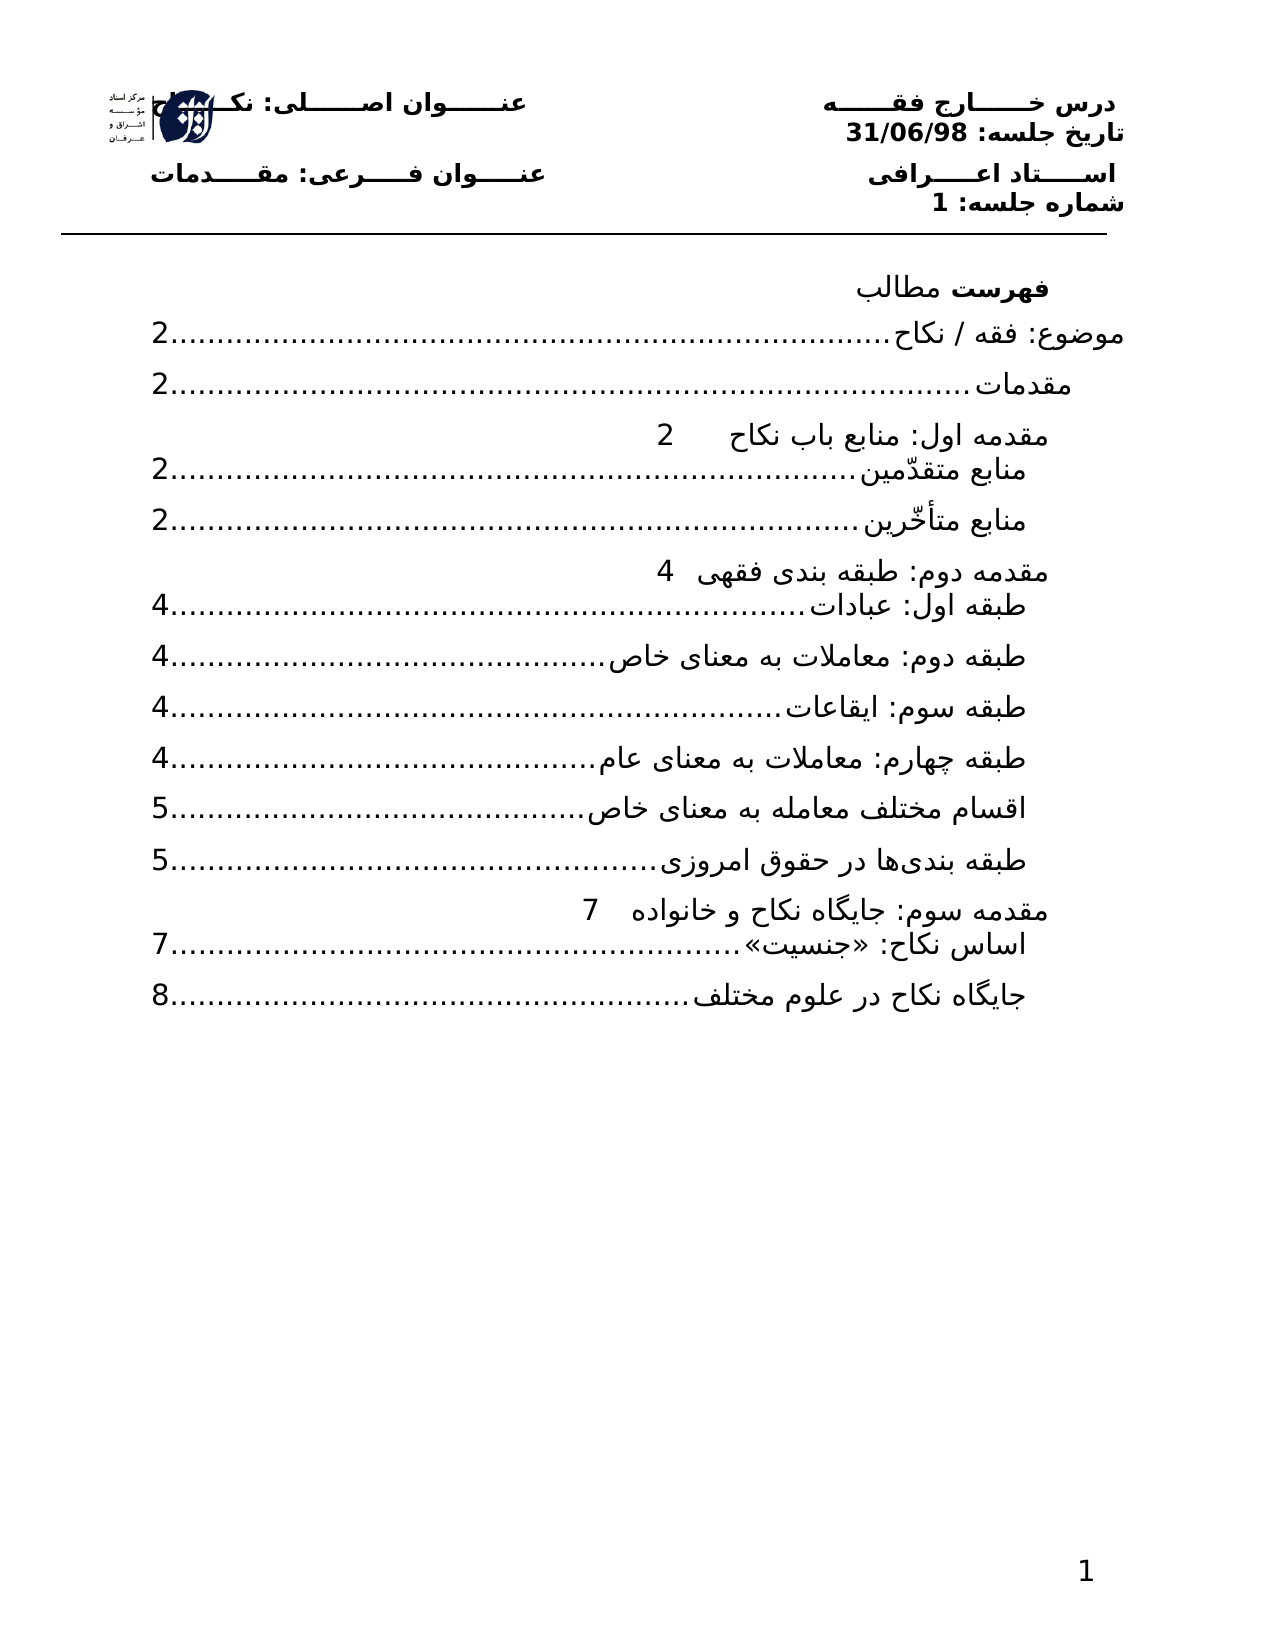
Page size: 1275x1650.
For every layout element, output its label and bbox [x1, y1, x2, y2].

picture [102, 86, 215, 146]
